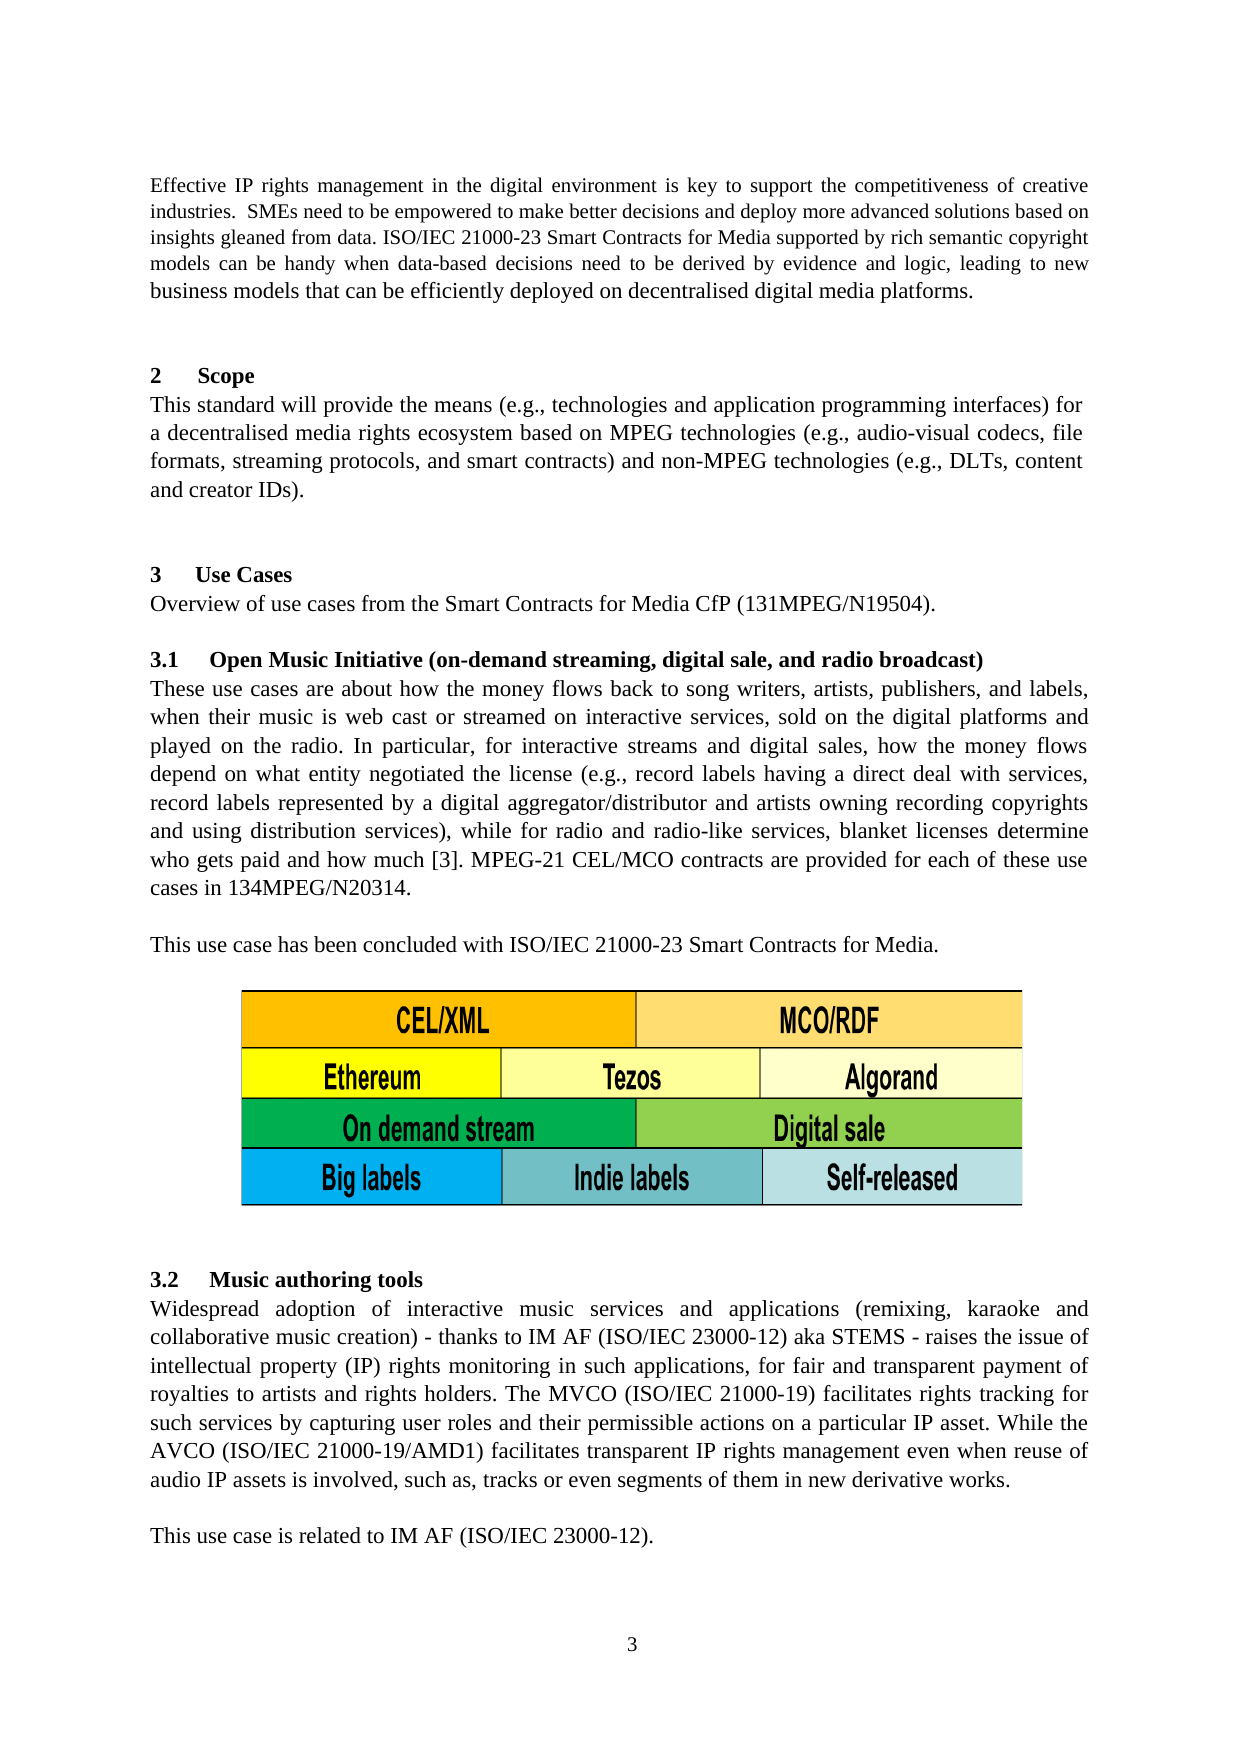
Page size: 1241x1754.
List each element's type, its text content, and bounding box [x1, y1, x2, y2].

text Overview of use cases from the Smart Contracts for Media CfP (131MPEG/N19504). [150, 590, 1084, 616]
text Widespread adoption of interactive music services and applications (remixing, karaoke and collaborative music creation) - thanks to IM AF (ISO/IEC 23000-12) aka STEMS - raises the issue of intellectual property (IP) rights monitoring in such applications, for fair and transparent payment of royalties to artists and rights holders. The MVCO (ISO/IEC 21000-19) facilitates rights tracking for such services by capturing user roles and their permissible actions on a particular IP asset. While the AVCO (ISO/IEC 21000-19/AMD1) facilitates transparent IP rights management even when reuse of audio IP assets is involved, such as, tracks or even segments of them in new derivative works. [150, 1295, 1090, 1492]
picture [241, 987, 1023, 1208]
picture [372, 1172, 377, 1187]
subtitle Scope [150, 362, 1090, 388]
text This use case is related to IM AF (ISO/IEC 23000-12). [150, 1522, 1090, 1549]
subtitle Use Cases [150, 561, 1090, 588]
text This use case has been concluded with ISO/IEC 21000-23 Smart Contracts for Media. [150, 931, 1090, 957]
text These use cases are about how the money flows back to song writers, artists, publishers, and labels, when their music is web cast or streamed on interactive services, sold on the digital platforms and played on the radio. In particular, for interactive streams and digital sales, how the money flows depend on what entity negotiated the license (e.g., record labels having a direct deal with services, record labels represented by a digital aggregator/distributor and artists owning recording copyrights and using distribution services), while for radio and radio-like services, blanket licenses determine who gets paid and how much [3]. MPEG-21 CEL/MCO contracts are provided for each of these use cases in 134MPEG/N20314. [150, 675, 1090, 900]
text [150, 173, 1090, 303]
text This standard will provide the means (e.g., technologies and application programming interfaces) for a decentralised media rights ecosystem based on MPEG technologies (e.g., audio-visual codecs, file formats, streaming protocols, and smart contracts) and non-MPEG technologies (e.g., DLTs, content and creator IDs). [150, 391, 1084, 502]
subtitle Open Music Initiative (on-demand streaming, digital sale, and radio broadcast) [150, 647, 1090, 673]
picture [324, 1165, 333, 1189]
subtitle Music authoring tools [150, 1267, 1090, 1293]
